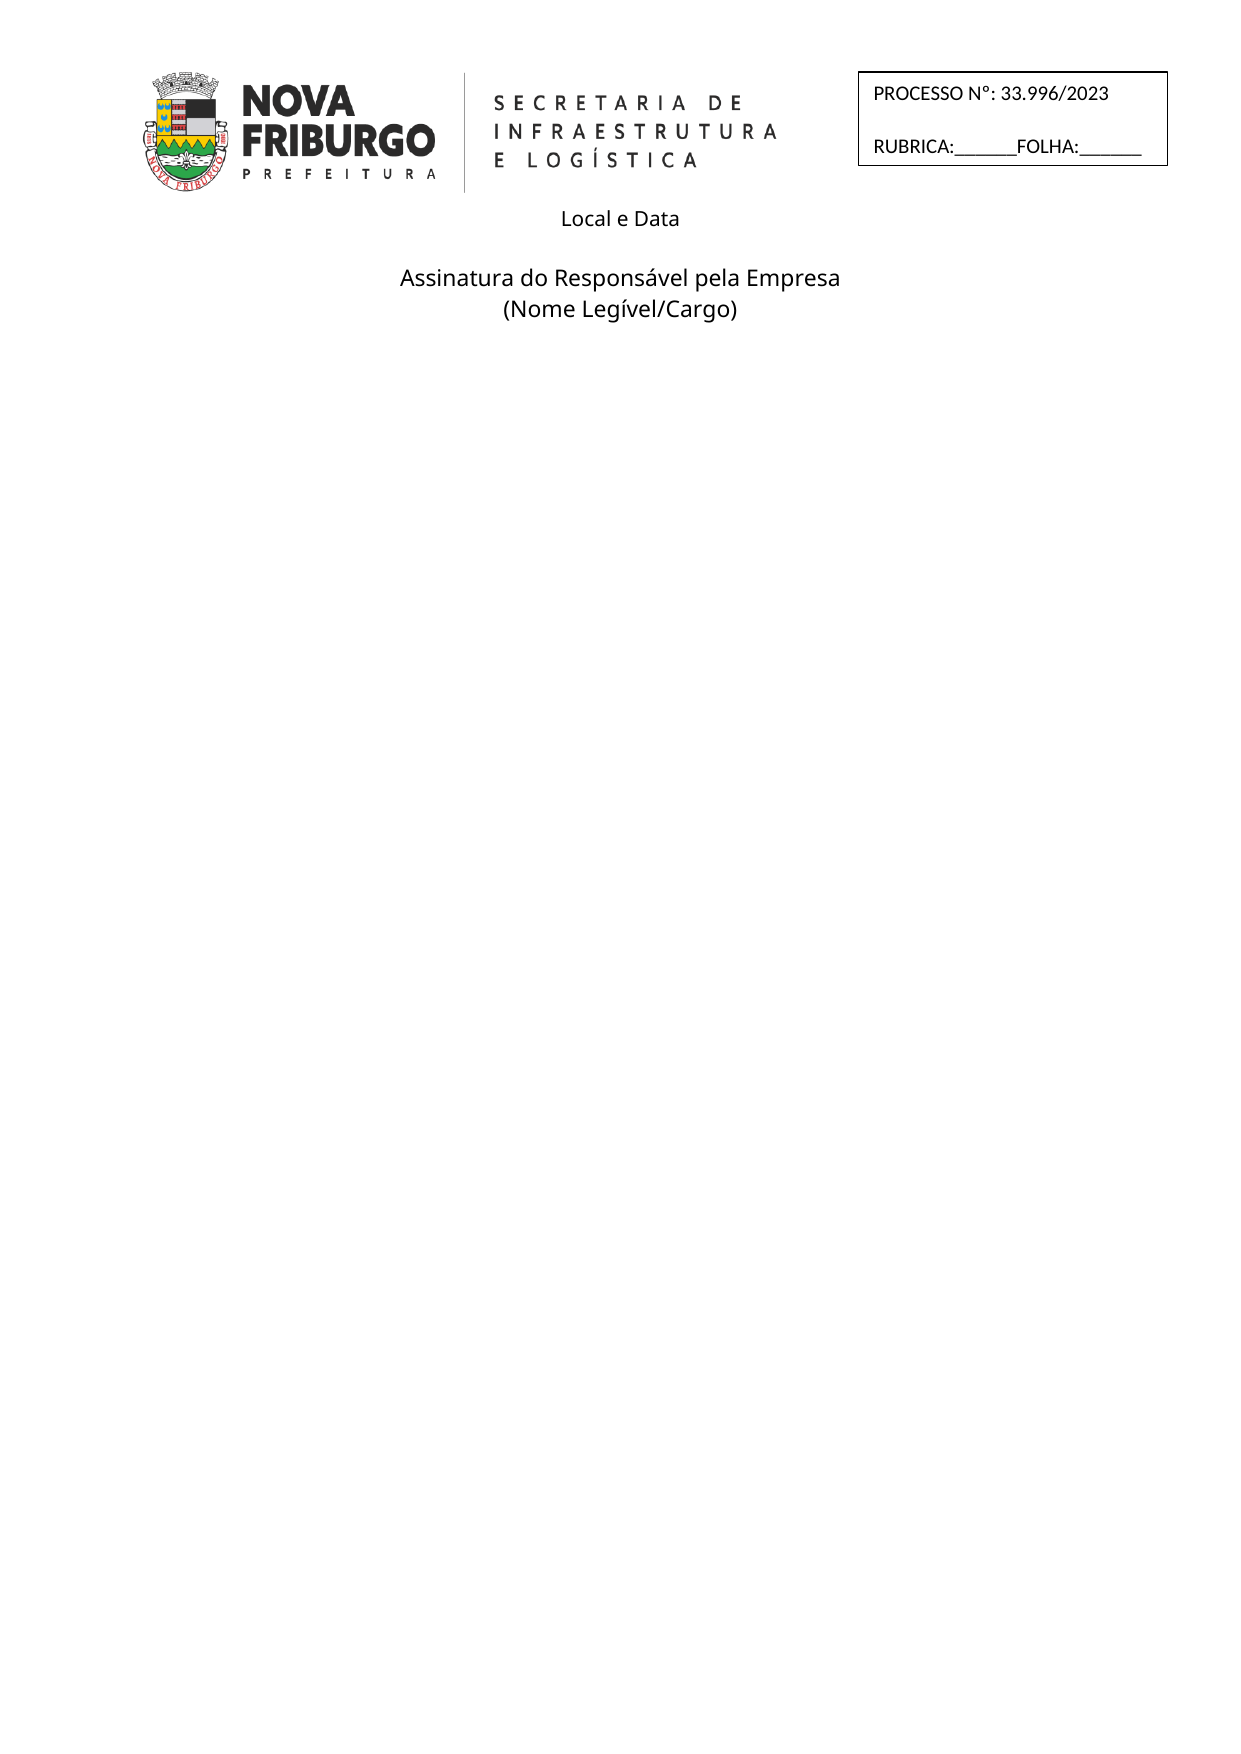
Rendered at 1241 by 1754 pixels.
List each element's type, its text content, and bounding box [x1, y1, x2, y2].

picture [118, 44, 809, 204]
text Assinatura do Responsável pela Empresa [148, 262, 1092, 293]
text Local e Data [148, 204, 1092, 233]
text (Nome Legível/Cargo) [148, 293, 1092, 324]
